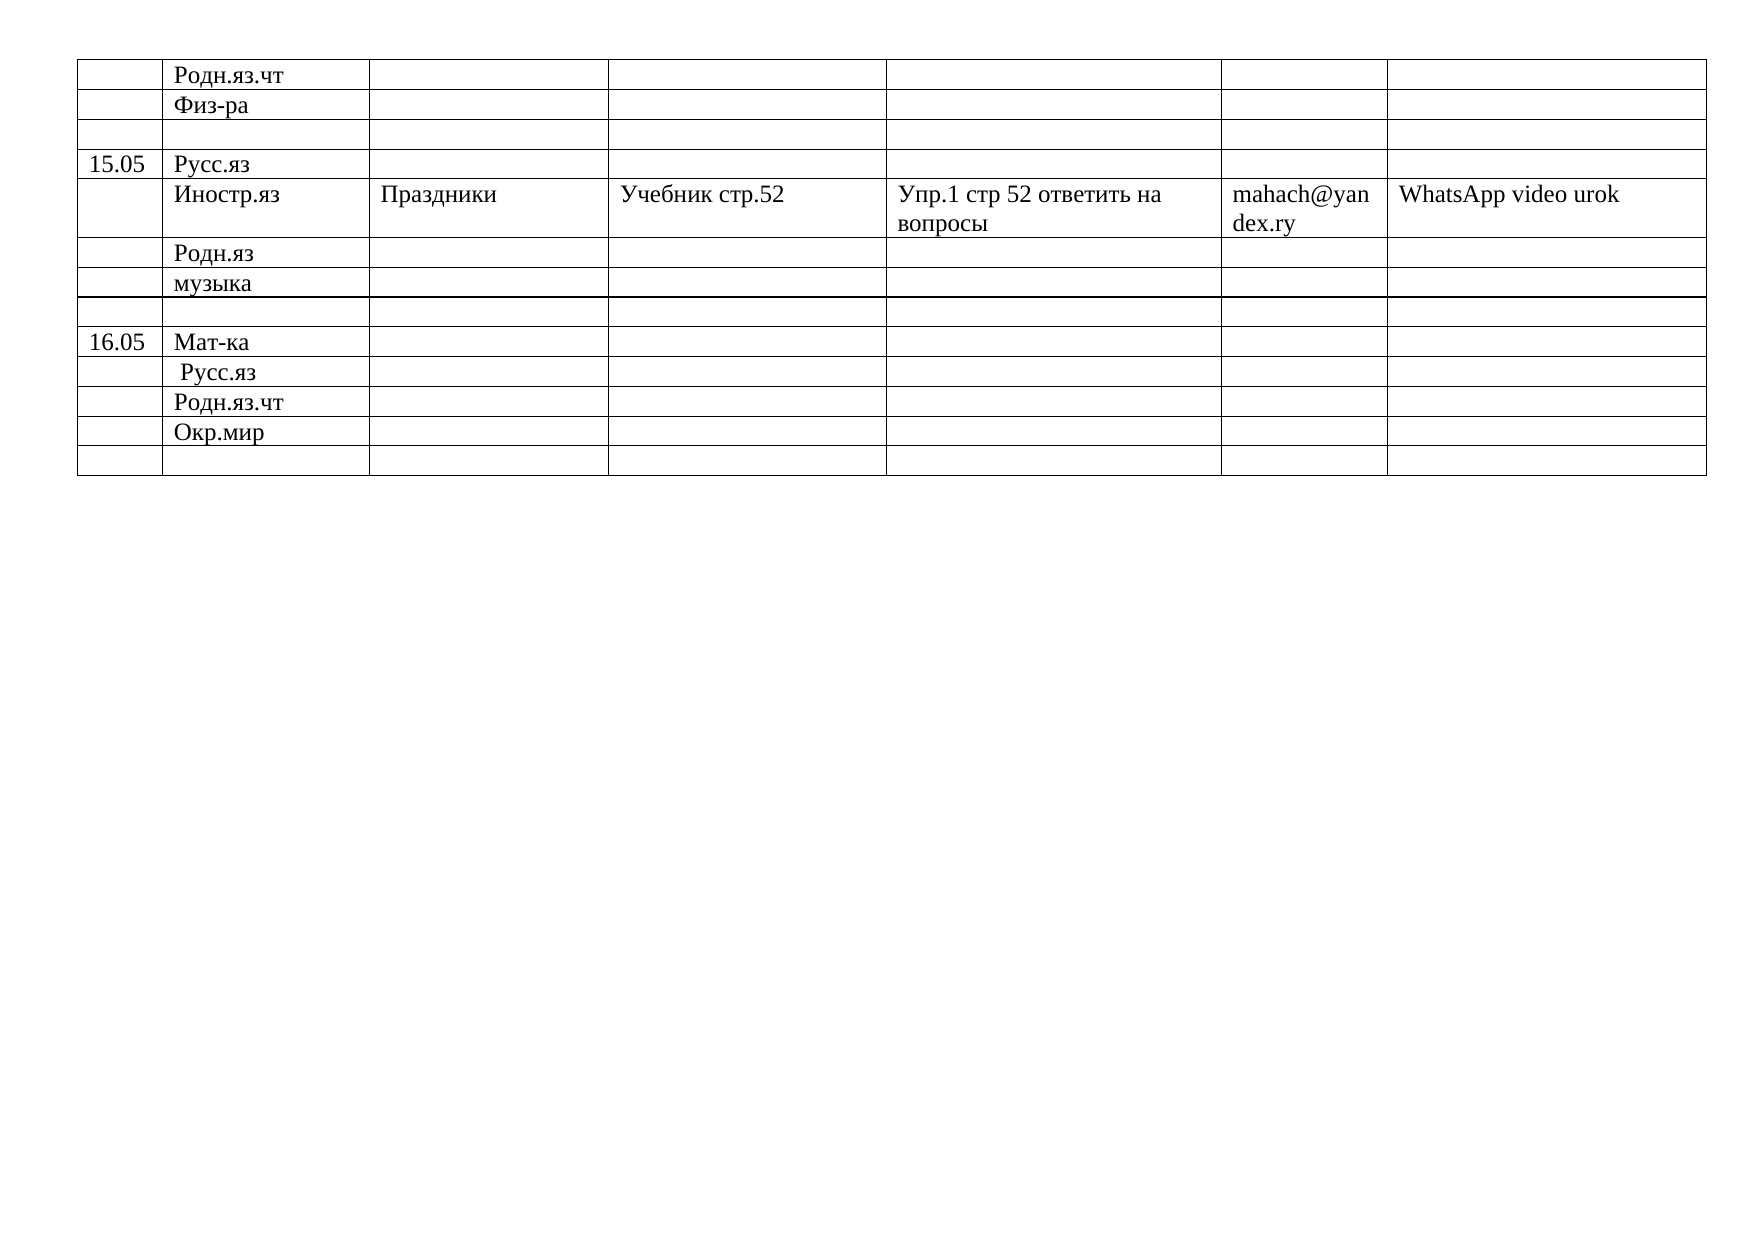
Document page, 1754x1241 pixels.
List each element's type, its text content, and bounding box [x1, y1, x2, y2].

table_cell [78, 90, 162, 119]
table_cell [1222, 238, 1387, 267]
table_cell [887, 327, 1221, 356]
table_cell [609, 327, 886, 356]
table_cell [1388, 120, 1706, 148]
table_cell [887, 150, 1221, 178]
table_cell WhatsApp video urok [1388, 179, 1706, 237]
table_cell mahach@yandex.ry [1222, 179, 1387, 237]
table_cell [887, 60, 1221, 89]
table_cell [78, 60, 162, 89]
table_cell [78, 387, 162, 416]
table_cell Упр.1 стр 52 ответить на вопросы [887, 179, 1221, 237]
table_cell [609, 238, 886, 267]
table_cell [887, 90, 1221, 119]
table_cell [1388, 60, 1706, 89]
table_cell [370, 268, 608, 296]
table_cell [609, 446, 886, 475]
table_cell [1388, 417, 1706, 445]
table_cell [887, 298, 1221, 326]
table_cell [370, 446, 608, 475]
table_cell [1222, 268, 1387, 296]
table_cell Иностр.яз [163, 179, 369, 237]
table_cell Русс.яз [163, 357, 369, 386]
table_cell [609, 298, 886, 326]
table_cell Окр.мир [163, 417, 369, 445]
table_cell [609, 120, 886, 148]
table_cell [78, 417, 162, 445]
table_cell [887, 238, 1221, 267]
table_cell [1222, 120, 1387, 148]
table_cell [609, 268, 886, 296]
table_cell [609, 417, 886, 445]
table_cell [887, 120, 1221, 148]
table_cell [1388, 238, 1706, 267]
table_cell [1388, 387, 1706, 416]
table_cell [887, 417, 1221, 445]
table_cell Родн.яз.чт [163, 60, 369, 89]
table_cell [370, 327, 608, 356]
table_cell [1222, 150, 1387, 178]
table_cell [1222, 327, 1387, 356]
table_cell [1388, 150, 1706, 178]
table_cell [1222, 357, 1387, 386]
table_cell [1388, 90, 1706, 119]
table_cell [1222, 387, 1387, 416]
table_cell [609, 60, 886, 89]
table_cell [78, 268, 162, 296]
table_cell Родн.яз [163, 238, 369, 267]
table_cell музыка [163, 268, 369, 296]
table_cell [1222, 90, 1387, 119]
table_cell [78, 179, 162, 237]
table_cell [1388, 298, 1706, 326]
table_cell [370, 90, 608, 119]
table_cell [370, 60, 608, 89]
table_cell 16.05 [78, 327, 162, 356]
table_cell [78, 298, 162, 326]
table_cell [370, 150, 608, 178]
table_cell [1222, 60, 1387, 89]
table_cell [1388, 357, 1706, 386]
table_cell [1388, 268, 1706, 296]
table_cell [609, 90, 886, 119]
table_cell [163, 446, 369, 475]
table_cell [1222, 417, 1387, 445]
table_cell Учебник стр.52 [609, 179, 886, 237]
table_cell [163, 120, 369, 148]
table_cell [609, 357, 886, 386]
table_cell [370, 417, 608, 445]
table_cell [1222, 446, 1387, 475]
table_cell [887, 446, 1221, 475]
table_cell Русс.яз [163, 150, 369, 178]
table_cell [370, 387, 608, 416]
table_cell [78, 238, 162, 267]
table_cell Мат-ка [163, 327, 369, 356]
table_cell [1388, 327, 1706, 356]
table_cell [78, 357, 162, 386]
table_cell 15.05 [78, 150, 162, 178]
table_cell [1388, 446, 1706, 475]
table_cell [609, 387, 886, 416]
table_cell [163, 298, 369, 326]
table_cell [1222, 298, 1387, 326]
table_cell Праздники [370, 179, 608, 237]
table_cell Родн.яз.чт [163, 387, 369, 416]
table_cell [370, 120, 608, 148]
table_cell [78, 120, 162, 148]
table_cell Физ-ра [163, 90, 369, 119]
table_cell [887, 387, 1221, 416]
table_cell [78, 446, 162, 475]
table_cell [887, 357, 1221, 386]
table_cell [887, 268, 1221, 296]
table_cell [370, 298, 608, 326]
table_cell [370, 357, 608, 386]
table_cell [370, 238, 608, 267]
table_cell [609, 150, 886, 178]
